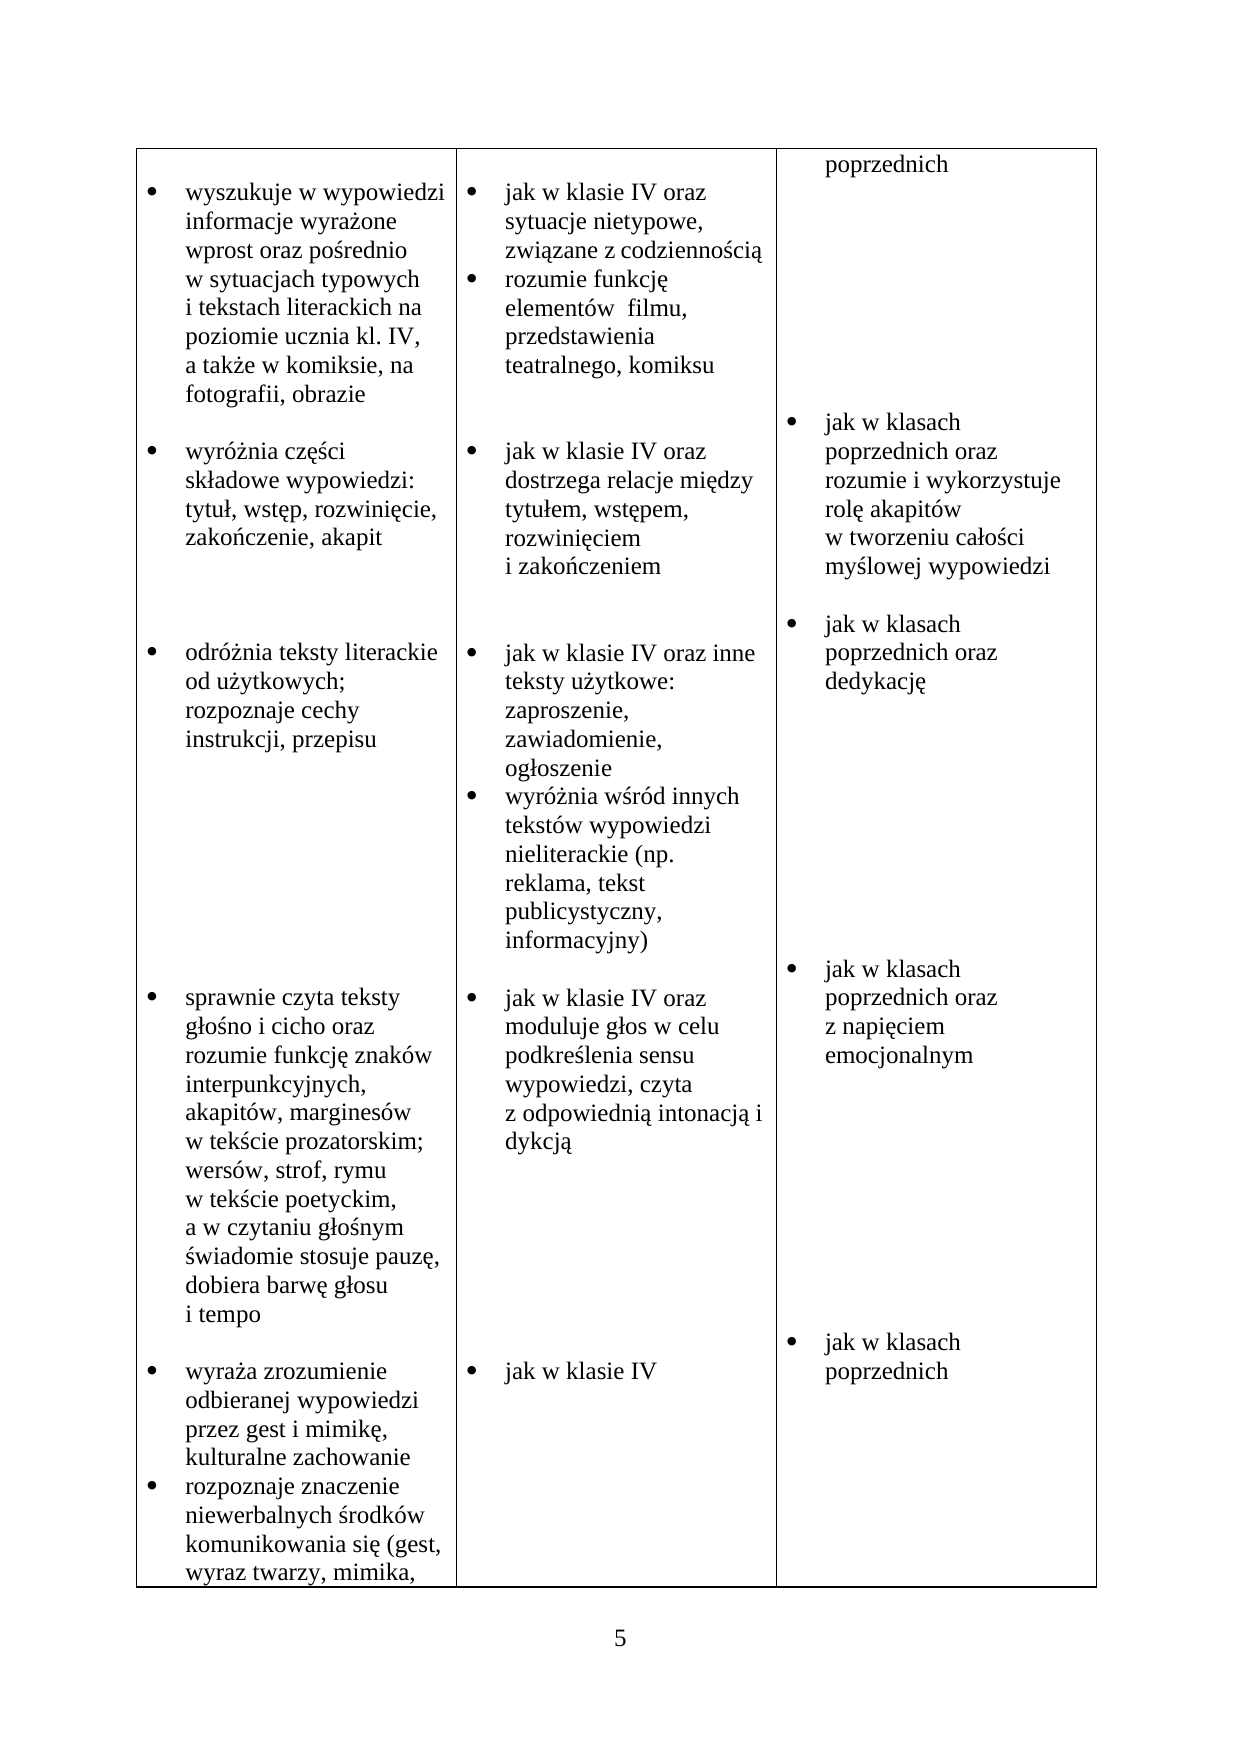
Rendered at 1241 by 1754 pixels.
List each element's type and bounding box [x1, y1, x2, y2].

table_cell [777, 149, 1096, 1586]
table_cell [457, 149, 776, 1586]
table_cell [137, 149, 456, 1586]
